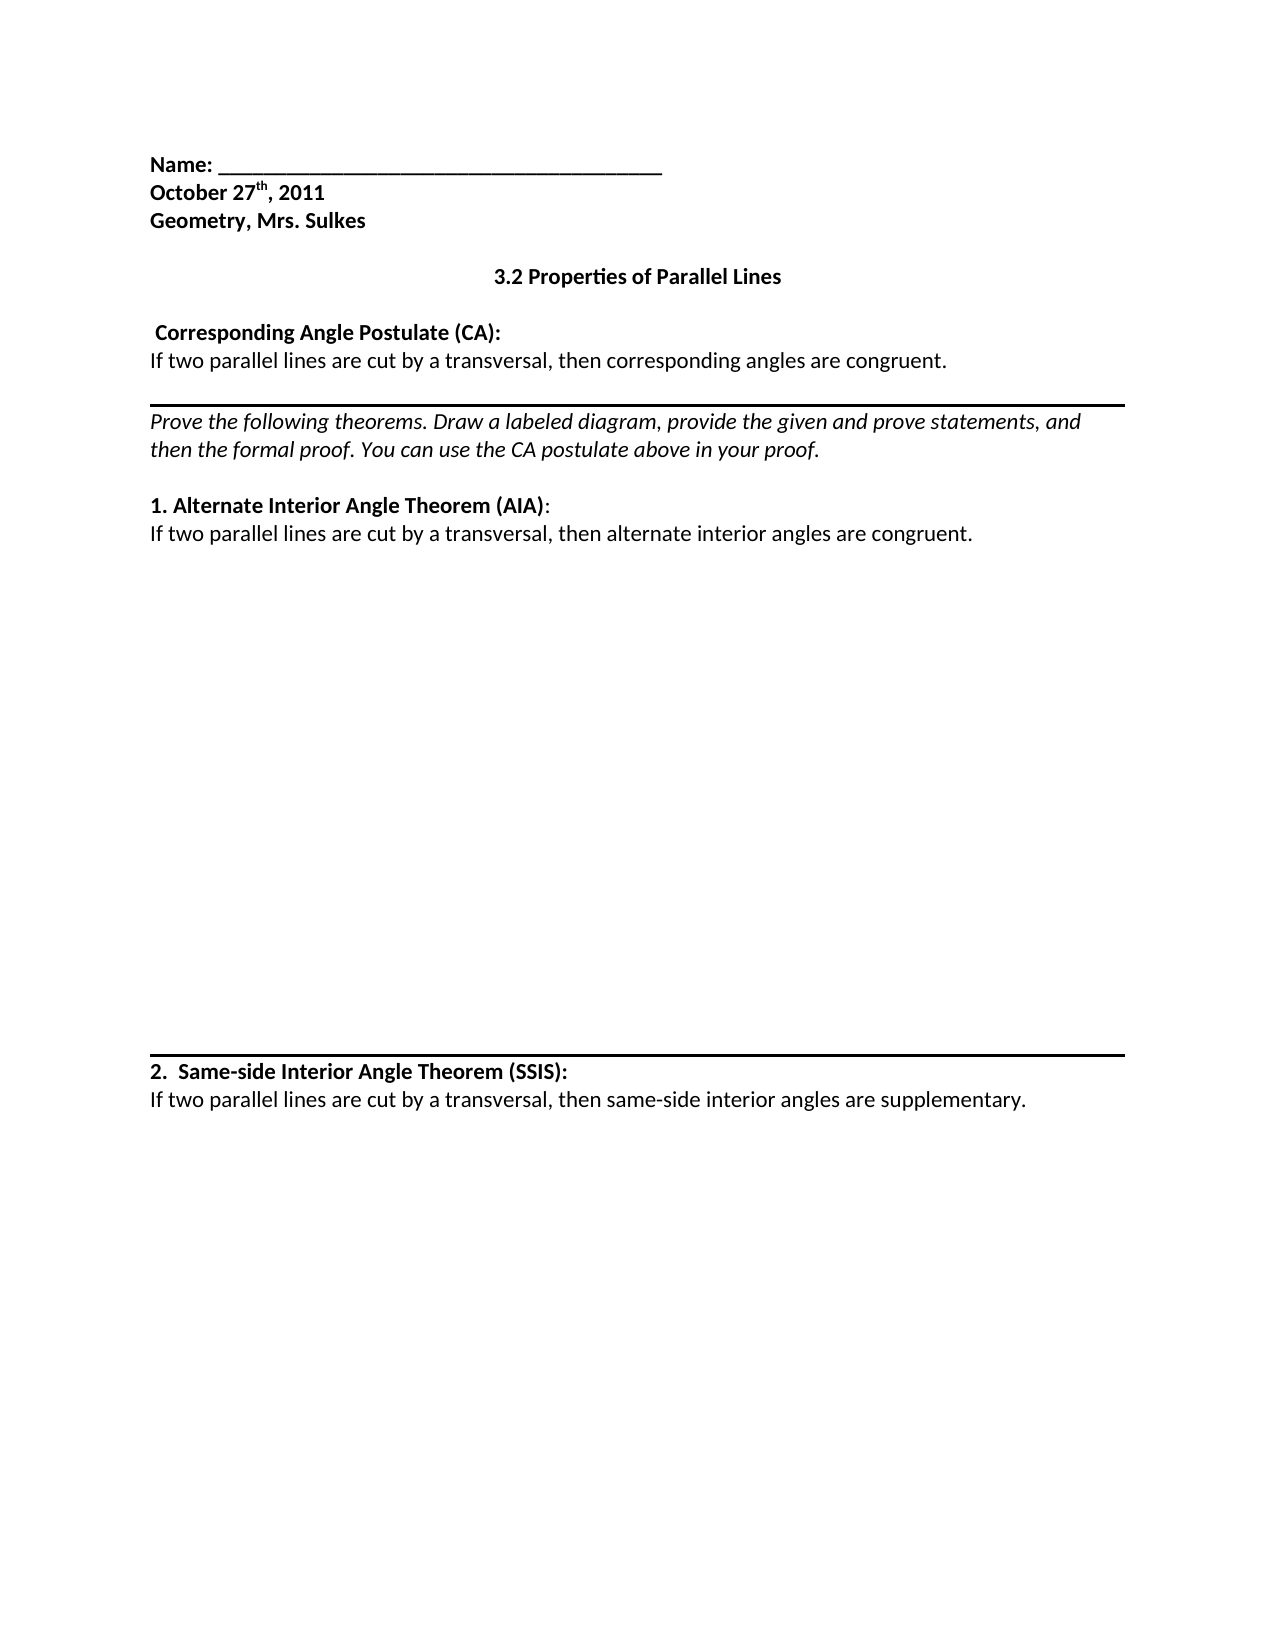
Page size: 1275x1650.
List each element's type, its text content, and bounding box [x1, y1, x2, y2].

text If two parallel lines are cut by a transversal, then same-side interior angles are supplementary. [150, 1085, 1125, 1113]
text Corresponding Angle Postulate (CA): [150, 318, 1125, 346]
text Prove the following theorems. Draw a labeled diagram, provide the given and prove statements, and then the formal proof. You can use the CA postulate above in your proof. [150, 407, 1125, 463]
text October 27th, 2011 [150, 178, 1125, 206]
text If two parallel lines are cut by a transversal, then alternate interior angles are congruent. [150, 519, 1125, 547]
text Name: _______________________________________ [150, 150, 1125, 178]
text Geometry, Mrs. Sulkes [150, 206, 1125, 234]
text 2. Same-side Interior Angle Theorem (SSIS): [150, 1057, 1125, 1085]
text If two parallel lines are cut by a transversal, then corresponding angles are congruent. [150, 346, 1125, 374]
text 1. Alternate Interior Angle Theorem (AIA): [150, 491, 1125, 519]
text 3.2 Properties of Parallel Lines [150, 262, 1125, 290]
